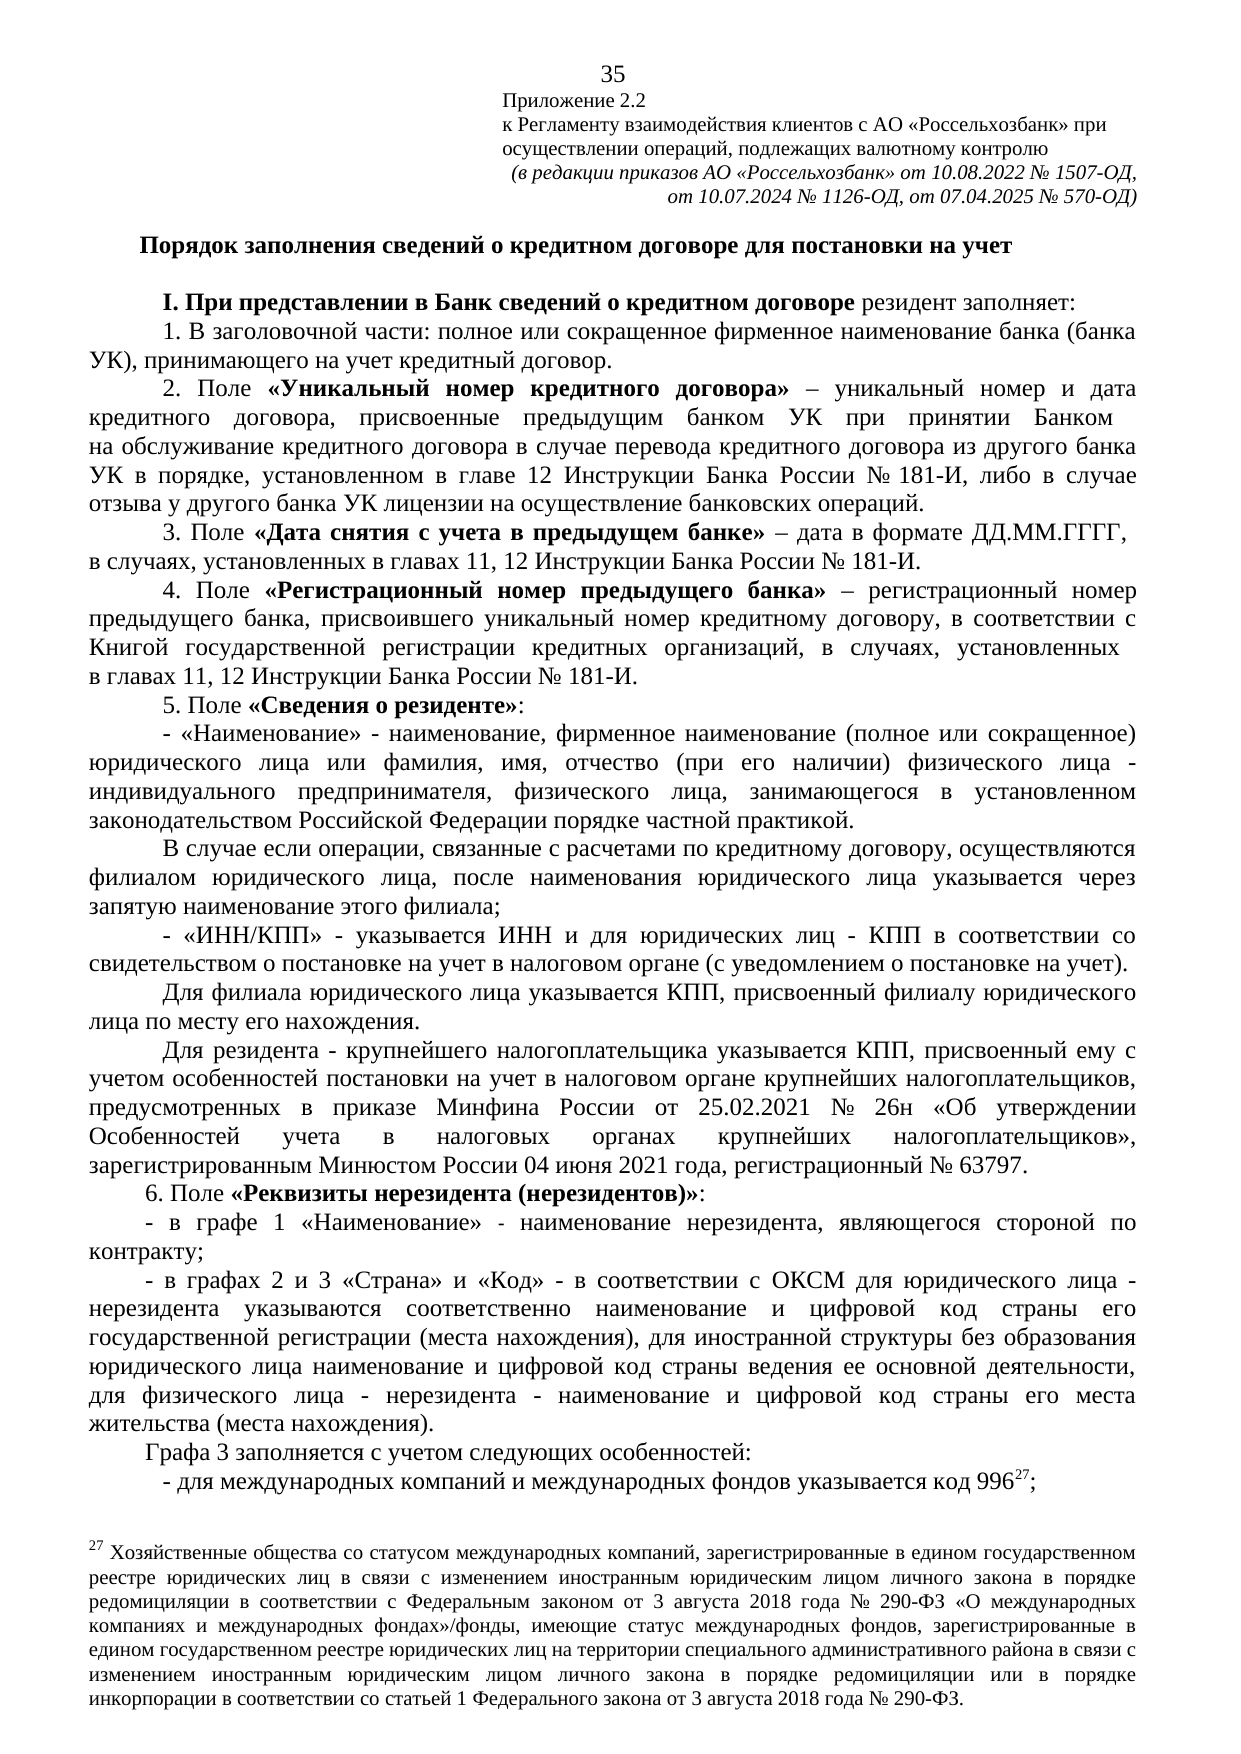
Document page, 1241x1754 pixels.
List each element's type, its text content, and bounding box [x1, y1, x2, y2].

text - «ИНН/КПП» - указывается ИНН и для юридических лиц - КПП в соответствии со свидетельством о постановке на учет в налоговом органе (с уведомлением о постановке на учет). [89, 920, 1137, 977]
text В случае если операции, связанные с расчетами по кредитному договору, осуществляются филиалом юридического лица, после наименования юридического лица указывается через запятую наименование этого филиала; [89, 833, 1137, 920]
text Для филиала юридического лица указывается КПП, присвоенный филиалу юридического лица по месту его нахождения. [89, 977, 1137, 1035]
text I. При представлении в Банк сведений о кредитном договоре резидент заполняет: [89, 287, 1137, 316]
text 2. Поле «Уникальный номер кредитного договора» – уникальный номер и дата кредитного договора, присвоенные предыдущим банком УК при принятии Банком на обслуживание кредитного договора в случае перевода кредитного договора из другого банка УК в порядке, установленном в главе 12 Инструкции Банка России № 181-И, либо в случае отзыва у другого банка УК лицензии на осуществление банковских операций. [89, 373, 1137, 517]
text - в графах 2 и 3 «Страна» и «Код» - в соответствии с ОКСМ для юридического лица - нерезидента указываются соответственно наименование и цифровой код страны его государственной регистрации (места нахождения), для иностранной структуры без образования юридического лица наименование и цифровой код страны ведения ее основной деятельности, для физического лица - нерезидента - наименование и цифровой код страны его места жительства (места нахождения). [89, 1265, 1137, 1437]
text к Регламенту взаимодействия клиентов с АО «Россельхозбанк» при осуществлении операций, подлежащих валютному контролю [502, 112, 1137, 160]
text Графа 3 заполняется с учетом следующих особенностей: [89, 1437, 1137, 1466]
text 6. Поле «Реквизиты нерезидента (нерезидентов)»: [89, 1178, 1137, 1207]
text 1. В заголовочной части: полное или сокращенное фирменное наименование банка (банка УК), принимающего на учет кредитный договор. [89, 316, 1137, 373]
text - для международных компаний и международных фондов указывается код 996; [89, 1466, 1137, 1495]
text Порядок заполнения сведений о кредитном договоре для постановки на учет [89, 230, 1063, 258]
text (в редакции приказов АО «Россельхозбанк» от 10.08.2022 № 1507-ОД, [502, 160, 1137, 184]
text - в графе 1 «Наименование» - наименование нерезидента, являющегося стороной по контракту; [89, 1207, 1137, 1265]
text Для резидента - крупнейшего налогоплательщика указывается КПП, присвоенный ему с учетом особенностей постановки на учет в налоговом органе крупнейших налогоплательщиков, предусмотренных в приказе Минфина России от 25.02.2021 № 26н «Об утверждении Особенностей учета в налоговых органах крупнейших налогоплательщиков», зарегистрированным Минюстом России 04 июня 2021 года, регистрационный № 63797. [89, 1035, 1137, 1178]
text 4. Поле «Регистрационный номер предыдущего банка» – регистрационный номер предыдущего банка, присвоившего уникальный номер кредитному договору, в соответствии с Книгой государственной регистрации кредитных организаций, в случаях, установленных в главах 11, 12 Инструкции Банка России № 181-И. [89, 575, 1137, 690]
text 5. Поле «Сведения о резиденте»: [89, 690, 1137, 718]
text 3. Поле «Дата снятия с учета в предыдущем банке» – дата в формате ДД.ММ.ГГГГ, в случаях, установленных в главах 11, 12 Инструкции Банка России № 181-И. [89, 517, 1137, 575]
text от 10.07.2024 № 1126-ОД, от 07.04.2025 № 570-ОД) [502, 184, 1137, 208]
text - «Наименование» - наименование, фирменное наименование (полное или сокращенное) юридического лица или фамилия, имя, отчество (при его наличии) физического лица - индивидуального предпринимателя, физического лица, занимающегося в установленном законодательством Российской Федерации порядке частной практикой. [89, 718, 1137, 833]
text Приложение 2.2 [502, 88, 1137, 112]
